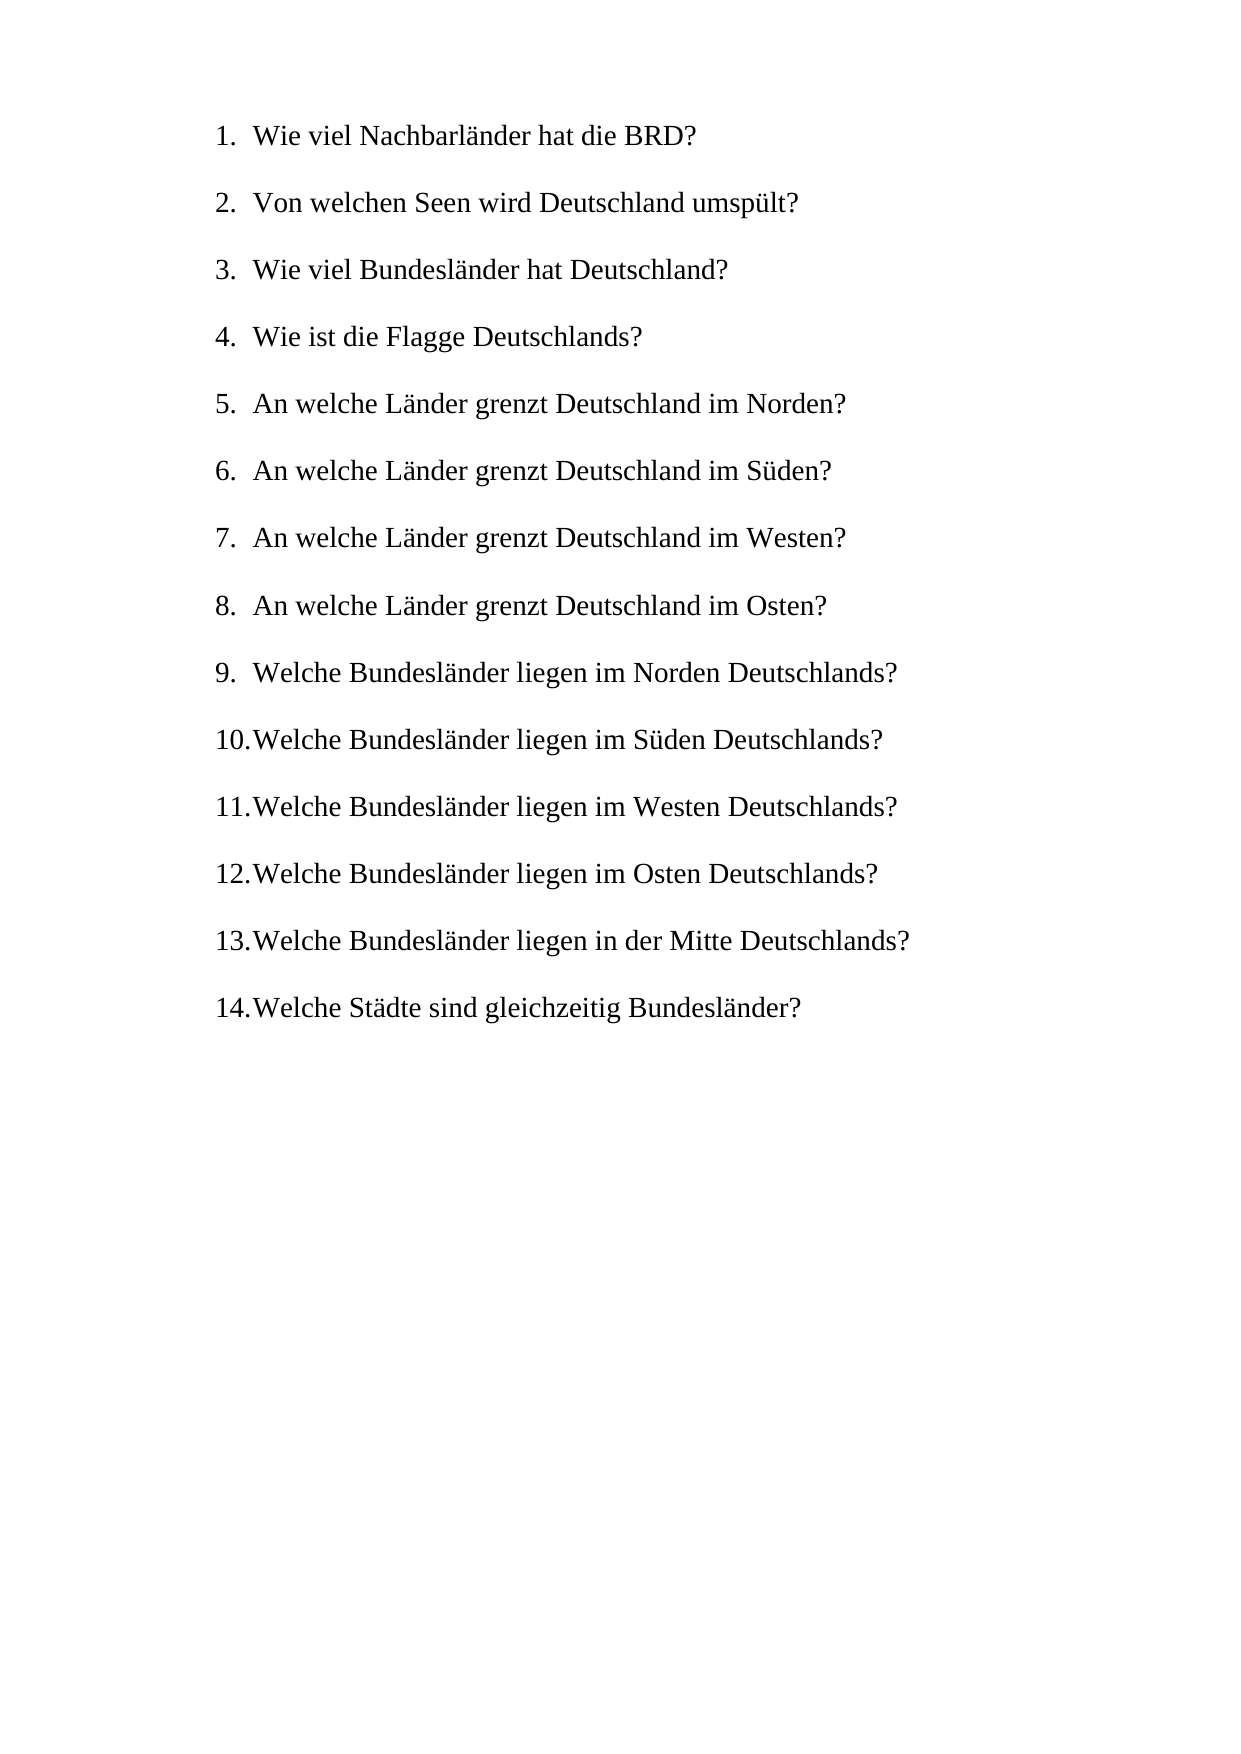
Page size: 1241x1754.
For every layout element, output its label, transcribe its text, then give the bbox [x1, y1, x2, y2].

list Wie viel Nachbarländer hat die BRD? [215, 118, 1152, 152]
list An welche Länder grenzt Deutschland im Westen? [215, 521, 1152, 554]
list Welche Bundesländer liegen im Norden Deutschlands? [215, 655, 1152, 688]
list Welche Bundesländer liegen im Süden Deutschlands? [215, 722, 1152, 755]
list An welche Länder grenzt Deutschland im Süden? [215, 453, 1152, 487]
list Welche Bundesländer liegen im Osten Deutschlands? [215, 856, 1152, 889]
list Wie ist die Flagge Deutschlands? [215, 319, 1152, 353]
list Welche Bundesländer liegen in der Mitte Deutschlands? [215, 923, 1152, 957]
list An welche Länder grenzt Deutschland im Norden? [215, 386, 1152, 420]
list Von welchen Seen wird Deutschland umspült? [215, 185, 1152, 219]
list Welche Städte sind gleichzeitig Bundesländer? [215, 990, 1152, 1024]
list An welche Länder grenzt Deutschland im Osten? [215, 588, 1152, 621]
list Welche Bundesländer liegen im Westen Deutschlands? [215, 789, 1152, 822]
list Wie viel Bundesländer hat Deutschland? [215, 252, 1152, 286]
